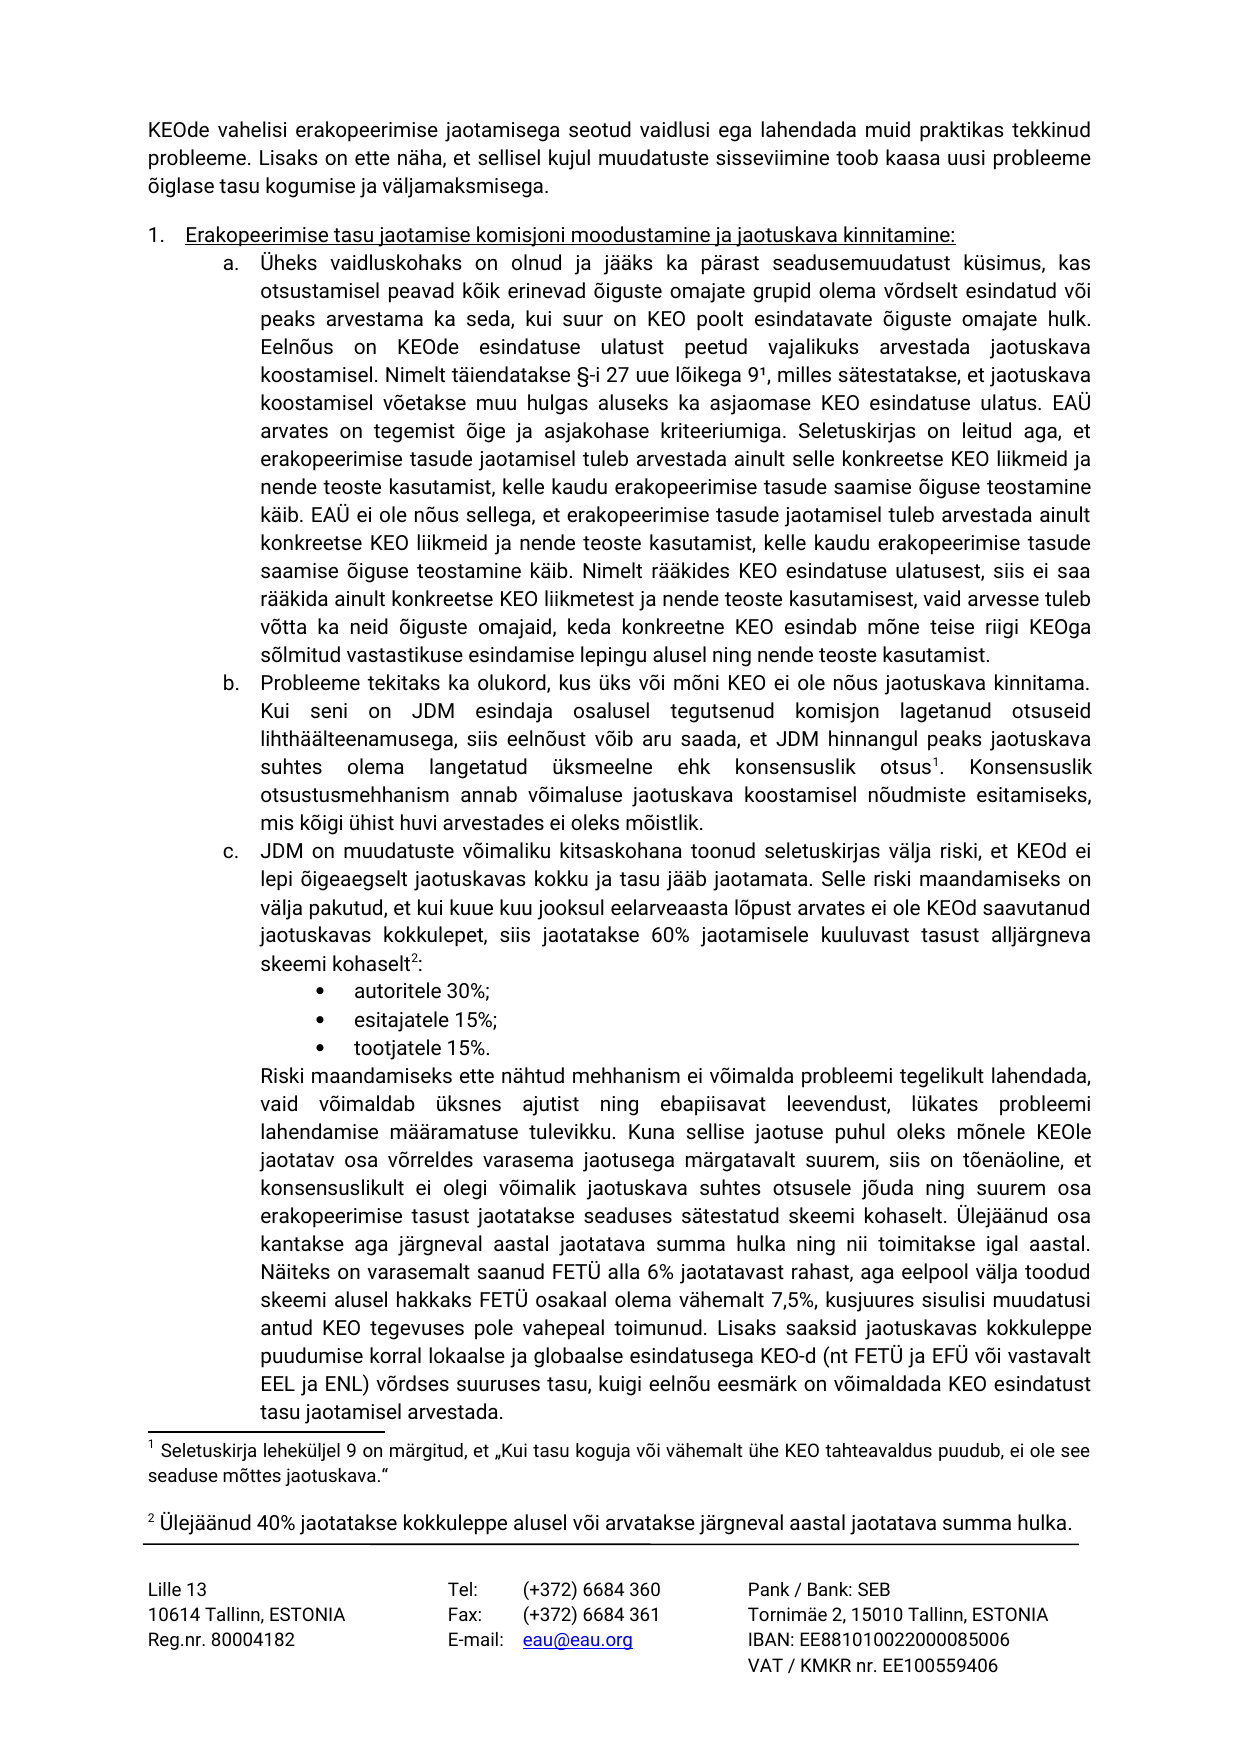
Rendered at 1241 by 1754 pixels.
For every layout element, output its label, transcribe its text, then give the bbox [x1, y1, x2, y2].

list Erakopeerimise tasu jaotamise komisjoni moodustamine ja jaotuskava kinnitamine: [148, 223, 1092, 247]
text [148, 118, 1092, 198]
list JDM on muudatuste võimaliku kitsaskohana toonud seletuskirjas välja riski, et KEOd ei lepi õigeaegselt jaotuskavas kokku ja tasu jääb jaotamata. Selle riski maandamiseks on välja pakutud, et kui kuue kuu jooksul eelarveaasta lõpust arvates ei ole KEOd saavutanud jaotuskavas kokkulepet, siis jaotatakse 60% jaotamisele kuuluvast tasust alljärgneva skeemi kohaselt: [223, 839, 1092, 976]
list Probleeme tekitaks ka olukord, kus üks või mõni KEO ei ole nõus jaotuskava kinnitama. Kui seni on JDM esindaja osalusel tegutsenud komisjon lagetanud otsuseid lihthäälteenamusega, siis eelnõust võib aru saada, et JDM hinnangul peaks jaotuskava suhtes olema langetatud üksmeelne ehk konsensuslik otsus. Konsensuslik otsustusmehhanism annab võimaluse jaotuskava koostamisel nõudmiste esitamiseks, mis kõigi ühist huvi arvestades ei oleks mõistlik. [223, 671, 1092, 836]
list esitajatele 15%; [316, 1008, 1092, 1032]
list autoritele 30%; [316, 979, 1092, 1004]
list tootjatele 15%. [316, 1036, 1092, 1060]
list Riski maandamiseks ette nähtud mehhanism ei võimalda probleemi tegelikult lahendada, vaid võimaldab üksnes ajutist ning ebapiisavat leevendust, lükates probleemi lahendamise määramatuse tulevikku. Kuna sellise jaotuse puhul oleks mõnele KEOle jaotatav osa võrreldes varasema jaotusega märgatavalt suurem, siis on tõenäoline, et konsensuslikult ei olegi võimalik jaotuskava suhtes otsusele jõuda ning suurem osa erakopeerimise tasust jaotatakse seaduses sätestatud skeemi kohaselt. Ülejäänud osa kantakse aga järgneval aastal jaotatava summa hulka ning nii toimitakse igal aastal. Näiteks on varasemalt saanud FETÜ alla 6% jaotatavast rahast, aga eelpool välja toodud skeemi alusel hakkaks FETÜ osakaal olema vähemalt 7,5%, kusjuures sisulisi muudatusi antud KEO tegevuses pole vahepeal toimunud. Lisaks saaksid jaotuskavas kokkuleppe puudumise korral lokaalse ja globaalse esindatusega KEO-d (nt FETÜ ja EFÜ või vastavalt EEL ja ENL) võrdses suuruses tasu, kuigi eelnõu eesmärk on võimaldada KEO esindatust tasu jaotamisel arvestada. [260, 1064, 1092, 1424]
list Üheks vaidluskohaks on olnud ja jääks ka pärast seadusemuudatust küsimus, kas otsustamisel peavad kõik erinevad õiguste omajate grupid olema võrdselt esindatud või peaks arvestama ka seda, kui suur on KEO poolt esindatavate õiguste omajate hulk. Eelnõus on KEOde esindatuse ulatust peetud vajalikuks arvestada jaotuskava koostamisel. Nimelt täiendatakse §-i 27 uue lõikega 9¹, milles sätestatakse, et jaotuskava koostamisel võetakse muu hulgas aluseks ka asjaomase KEO esindatuse ulatus. EAÜ arvates on tegemist õige ja asjakohase kriteeriumiga. Seletuskirjas on leitud aga, et erakopeerimise tasude jaotamisel tuleb arvestada ainult selle konkreetse KEO liikmeid ja nende teoste kasutamist, kelle kaudu erakopeerimise tasude saamise õiguse teostamine käib. EAÜ ei ole nõus sellega, et erakopeerimise tasude jaotamisel tuleb arvestada ainult konkreetse KEO liikmeid ja nende teoste kasutamist, kelle kaudu erakopeerimise tasude saamise õiguse teostamine käib. Nimelt rääkides KEO esindatuse ulatusest, siis ei saa rääkida ainult konkreetse KEO liikmetest ja nende teoste kasutamisest, vaid arvesse tuleb võtta ka neid õiguste omajaid, keda konkreetne KEO esindab mõne teise riigi KEOga sõlmitud vastastikuse esindamise lepingu alusel ning nende teoste kasutamist. [223, 251, 1092, 668]
